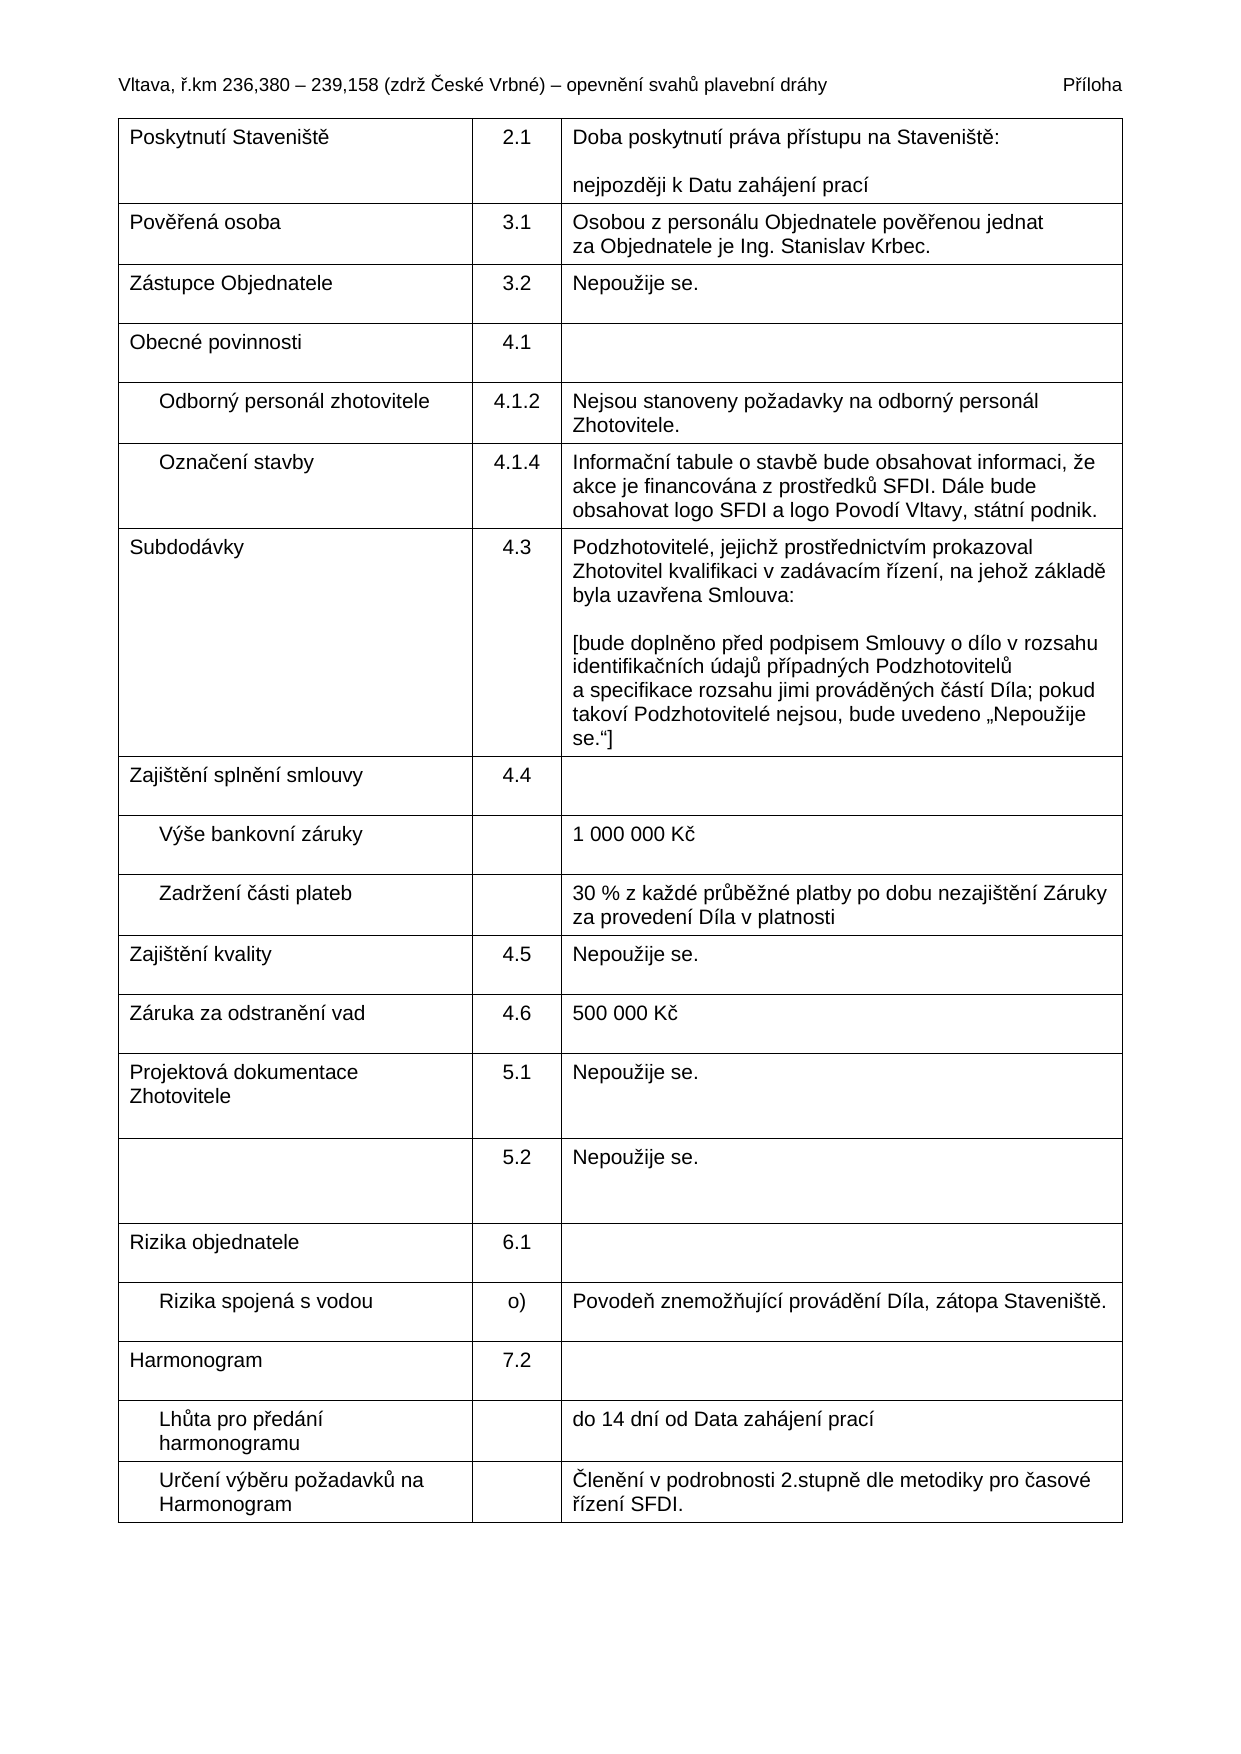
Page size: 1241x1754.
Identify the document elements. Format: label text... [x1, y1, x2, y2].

table_cell 6.1 [473, 1224, 561, 1282]
table_cell 1 000 000 Kč [562, 816, 1122, 874]
table_cell Nepoužije se. [562, 1139, 1122, 1223]
table_cell Osobou z personálu Objednatele pověřenou jednat za Objednatele je Ing. Stanislav Krbec. [562, 204, 1122, 264]
table_cell Nepoužije se. [562, 1054, 1122, 1138]
table_cell [562, 324, 1122, 382]
table_cell 500 000 Kč [562, 995, 1122, 1053]
table_cell Informační tabule o stavbě bude obsahovat informaci, že akce je financována z prostředků SFDI. Dále bude obsahovat logo SFDI a logo Povodí Vltavy, státní podnik. [562, 444, 1122, 527]
table_cell 3.2 [473, 265, 561, 323]
table_cell Doba poskytnutí práva přístupu na Staveniště: nejpozději k Datu zahájení prací [562, 119, 1122, 203]
table_cell Záruka za odstranění vad [119, 995, 472, 1053]
table_cell Harmonogram [119, 1342, 472, 1400]
table_cell Zajištění splnění smlouvy [119, 757, 472, 815]
table_cell 3.1 [473, 204, 561, 264]
table_cell 5.1 [473, 1054, 561, 1138]
table_cell Pověřená osoba [119, 204, 472, 264]
table_cell [119, 1139, 472, 1223]
table_cell do 14 dní od Data zahájení prací [562, 1401, 1122, 1461]
table_cell [562, 1224, 1122, 1282]
table_cell 2.1 [473, 119, 561, 203]
table_cell [562, 757, 1122, 815]
table_cell Obecné povinnosti [119, 324, 472, 382]
table_cell Zástupce Objednatele [119, 265, 472, 323]
table_cell Zajištění kvality [119, 936, 472, 994]
table_cell 5.2 [473, 1139, 561, 1223]
table_cell Projektová dokumentace Zhotovitele [119, 1054, 472, 1138]
table_cell Rizika objednatele [119, 1224, 472, 1282]
table_cell Označení stavby [119, 444, 472, 527]
table_cell 7.2 [473, 1342, 561, 1400]
table_cell [473, 875, 561, 935]
table_cell Nepoužije se. [562, 936, 1122, 994]
table_cell Podzhotovitelé, jejichž prostřednictvím prokazoval Zhotovitel kvalifikaci v zadávacím řízení, na jehož základě byla uzavřena Smlouva: [bude doplněno před podpisem Smlouvy o dílo v rozsahu identifikačních údajů případných Podzhotovitelů a specifikace rozsahu jimi prováděných částí Díla; pokud takoví Podzhotovitelé nejsou, bude uvedeno „Nepoužije se.“] [562, 529, 1122, 756]
table_cell Nepoužije se. [562, 265, 1122, 323]
table_cell Rizika spojená s vodou [119, 1283, 472, 1341]
table_cell [473, 1462, 561, 1522]
table_cell Subdodávky [119, 529, 472, 756]
table_cell Výše bankovní záruky [119, 816, 472, 874]
table_cell Zadržení části plateb [119, 875, 472, 935]
table_cell [473, 1401, 561, 1461]
table_cell 4.1 [473, 324, 561, 382]
table_cell 4.4 [473, 757, 561, 815]
table_cell 4.3 [473, 529, 561, 756]
table_cell 4.6 [473, 995, 561, 1053]
table_cell [473, 816, 561, 874]
table_cell Odborný personál zhotovitele [119, 383, 472, 443]
table_cell o) [473, 1283, 561, 1341]
table_cell Povodeň znemožňující provádění Díla, zátopa Staveniště. [562, 1283, 1122, 1341]
table_cell Členění v podrobnosti 2.stupně dle metodiky pro časové řízení SFDI. [562, 1462, 1122, 1522]
table_cell 4.5 [473, 936, 561, 994]
table_cell Nejsou stanoveny požadavky na odborný personál Zhotovitele. [562, 383, 1122, 443]
table_cell Poskytnutí Staveniště [119, 119, 472, 203]
table_cell [562, 1342, 1122, 1400]
table_cell Určení výběru požadavků na Harmonogram [119, 1462, 472, 1522]
table_cell 4.1.4 [473, 444, 561, 527]
table_cell Lhůta pro předání harmonogramu [119, 1401, 472, 1461]
table_cell 30 % z každé průběžné platby po dobu nezajištění Záruky za provedení Díla v platnosti [562, 875, 1122, 935]
table_cell 4.1.2 [473, 383, 561, 443]
